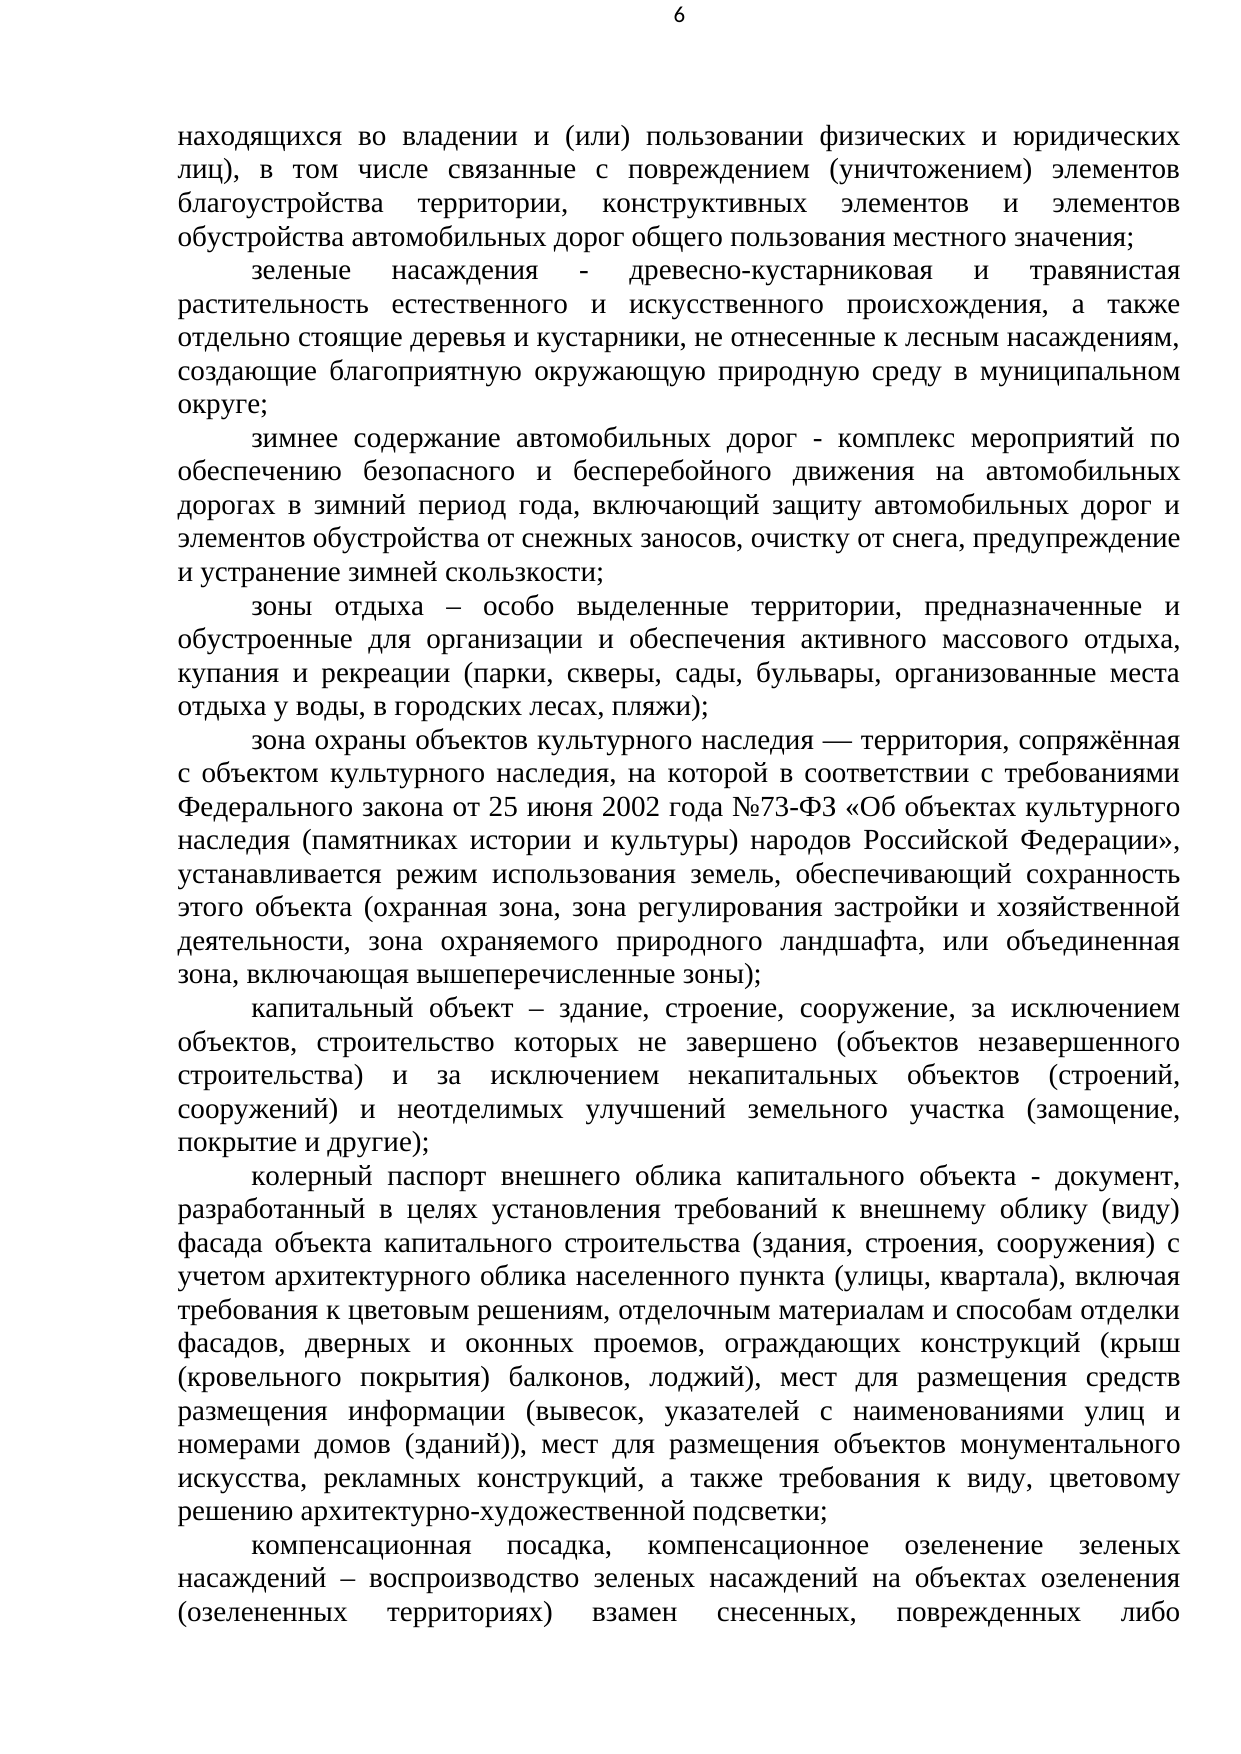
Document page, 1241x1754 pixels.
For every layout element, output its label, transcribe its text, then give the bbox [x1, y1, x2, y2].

text капитальный объект – здание, строение, сооружение, за исключением объектов, строительство которых не завершено (объектов незавершенного строительства) и за исключением некапитальных объектов (строений, сооружений) и неотделимых улучшений земельного участка (замощение, покрытие и другие); [177, 990, 1181, 1158]
text зоны отдыха – особо выделенные территории, предназначенные и обустроенные для организации и обеспечения активного массового отдыха, купания и рекреации (парки, скверы, сады, бульвары, организованные места отдыха у воды, в городских лесах, пляжи); [177, 588, 1181, 722]
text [177, 118, 1181, 252]
text колерный паспорт внешнего облика капитального объекта - документ, разработанный в целях установления требований к внешнему облику (виду) фасада объекта капитального строительства (здания, строения, сооружения) с учетом архитектурного облика населенного пункта (улицы, квартала), включая требования к цветовым решениям, отделочным материалам и способам отделки фасадов, дверных и оконных проемов, ограждающих конструкций (крыш (кровельного покрытия) балконов, лоджий), мест для размещения средств размещения информации (вывесок, указателей с наименованиями улиц и номерами домов (зданий)), мест для размещения объектов монументального искусства, рекламных конструкций, а также требования к виду, цветовому решению архитектурно-художественной подсветки; [177, 1158, 1181, 1527]
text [177, 1527, 1181, 1627]
text зона охраны объектов культурного наследия — территория, сопряжённая с объектом культурного наследия, на которой в соответствии с требованиями Федерального закона от 25 июня 2002 года №73-ФЗ «Об объектах культурного наследия (памятниках истории и культуры) народов Российской Федерации», устанавливается режим использования земель, обеспечивающий сохранность этого объекта (охранная зона, зона регулирования застройки и хозяйственной деятельности, зона охраняемого природного ландшафта, или объединенная зона, включающая вышеперечисленные зоны); [177, 722, 1181, 990]
text зимнее содержание автомобильных дорог - комплекс мероприятий по обеспечению безопасного и бесперебойного движения на автомобильных дорогах в зимний период года, включающий защиту автомобильных дорог и элементов обустройства от снежных заносов, очистку от снега, предупреждение и устранение зимней скользкости; [177, 420, 1181, 588]
text зеленые насаждения - древесно-кустарниковая и травянистая растительность естественного и искусственного происхождения, а также отдельно стоящие деревья и кустарники, не отнесенные к лесным насаждениям, создающие благоприятную окружающую природную среду в муниципальном округе; [177, 252, 1181, 420]
